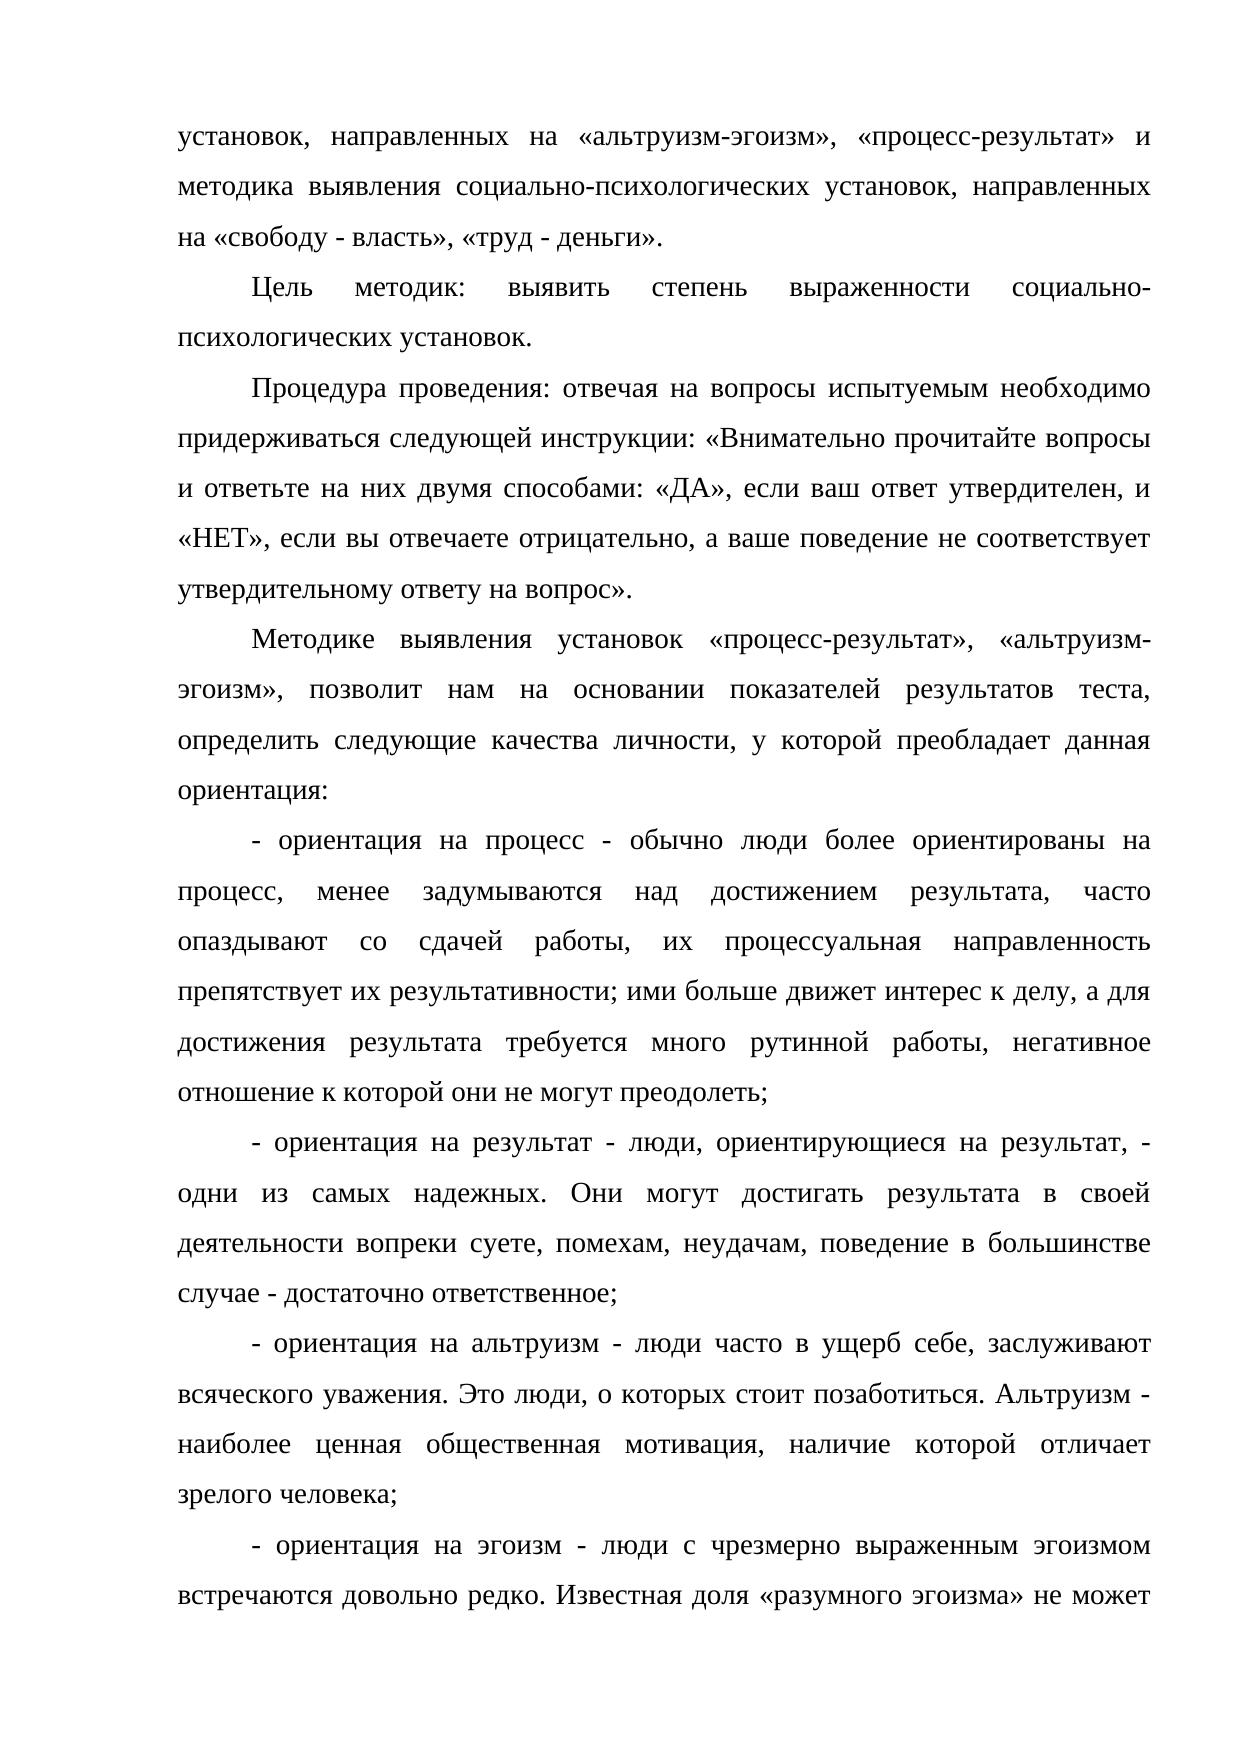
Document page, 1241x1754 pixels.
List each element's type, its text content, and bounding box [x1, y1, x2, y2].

text Процедура проведения: отвечая на вопросы испытуемым необходимо придерживаться следующей инструкции: «Внимательно прочитайте вопросы и ответьте на них двумя способами: «ДА», если ваш ответ утвердителен, и «НЕТ», если вы отвечаете отрицательно, а ваше поведение не соответствует утвердительному ответу на вопрос». [177, 370, 1152, 604]
text Цель методик: выявить степень выраженности социально-психологических установок. [177, 269, 1152, 353]
text - ориентация на альтруизм - люди часто в ущерб себе, заслуживают всяческого уважения. Это люди, о которых стоит позаботиться. Альтруизм - наиболее ценная общественная мотивация, наличие которой отличает зрелого человека; [177, 1326, 1152, 1510]
text Методике выявления установок «процесс-результат», «альтруизм-эгоизм», позволит нам на основании показателей результатов теста, определить следующие качества личности, у которой преобладает данная ориентация: [177, 621, 1152, 806]
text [177, 118, 1152, 252]
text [177, 1527, 1152, 1611]
text - ориентация на результат - люди, ориентирующиеся на результат, - одни из самых надежных. Они могут достигать результата в своей деятельности вопреки суете, помехам, неудачам, поведение в большинстве случае - достаточно ответственное; [177, 1124, 1152, 1309]
text - ориентация на процесс - обычно люди более ориентированы на процесс, менее задумываются над достижением результата, часто опаздывают со сдачей работы, их процессуальная направленность препятствует их результативности; ими больше движет интерес к делу, а для достижения результата требуется много рутинной работы, негативное отношение к которой они не могут преодолеть; [177, 822, 1152, 1108]
